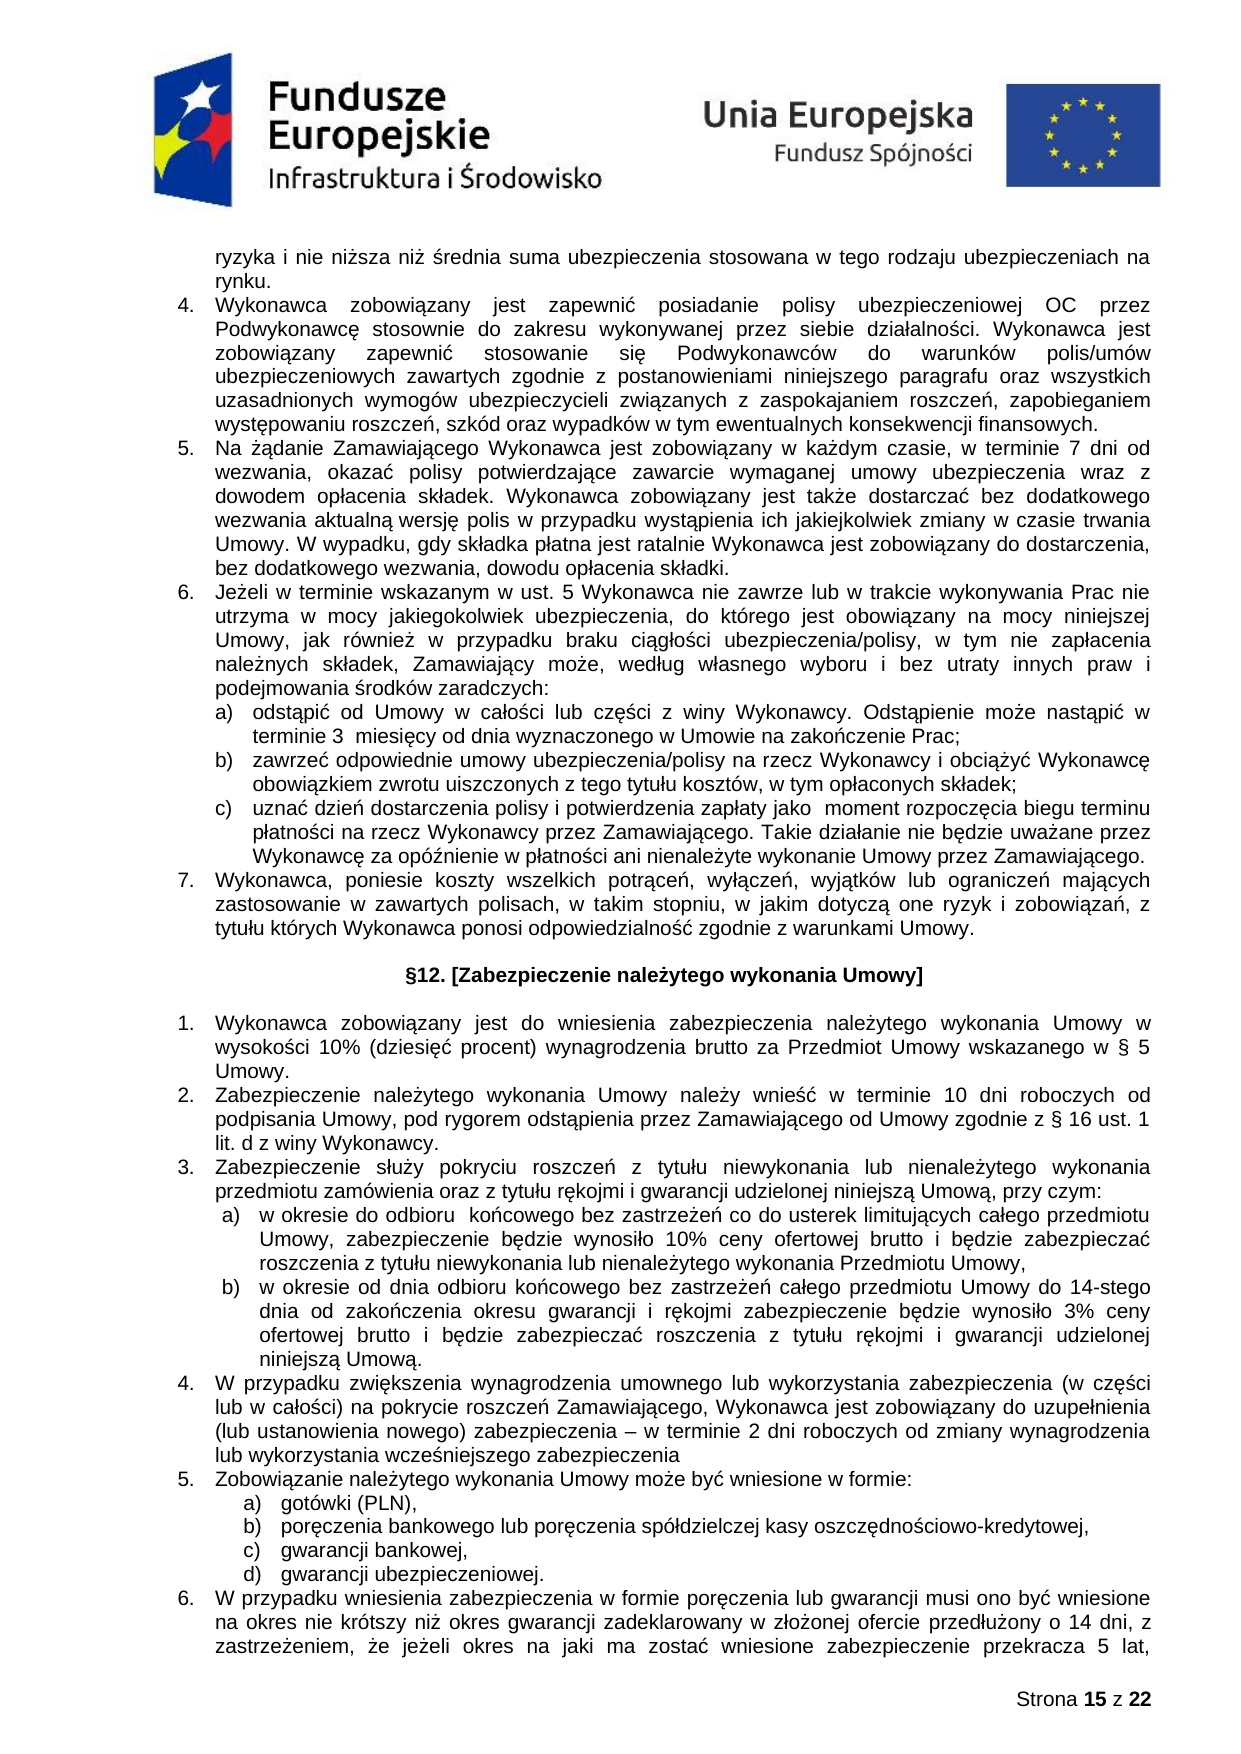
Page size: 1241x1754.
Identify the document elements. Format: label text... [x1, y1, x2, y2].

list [177, 245, 1152, 292]
list Zobowiązanie należytego wykonania Umowy może być wniesione w formie: [177, 1466, 1152, 1490]
text §12. [Zabezpieczenie należytego wykonania Umowy] [177, 963, 1152, 987]
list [177, 1586, 1152, 1658]
list poręczenia bankowego lub poręczenia spółdzielczej kasy oszczędnościowo-kredytowej, [243, 1514, 1152, 1538]
list odstąpić od Umowy w całości lub części z winy Wykonawcy. Odstąpienie może nastąpić w terminie 3 miesięcy od dnia wyznaczonego w Umowie na zakończenie Prac; [215, 700, 1152, 748]
list Zabezpieczenie należytego wykonania Umowy należy wnieść w terminie 10 dni roboczych od podpisania Umowy, pod rygorem odstąpienia przez Zamawiającego od Umowy zgodnie z § 16 ust. 1 lit. d z winy Wykonawcy. [177, 1083, 1152, 1155]
list Zabezpieczenie służy pokryciu roszczeń z tytułu niewykonania lub nienależytego wykonania przedmiotu zamówienia oraz z tytułu rękojmi i gwarancji udzielonej niniejszą Umową, przy czym: [177, 1155, 1152, 1203]
list Jeżeli w terminie wskazanym w ust. 5 Wykonawca nie zawrze lub w trakcie wykonywania Prac nie utrzyma w mocy jakiegokolwiek ubezpieczenia, do którego jest obowiązany na mocy niniejszej Umowy, jak również w przypadku braku ciągłości ubezpieczenia/polisy, w tym nie zapłacenia należnych składek, Zamawiający może, według własnego wyboru i bez utraty innych praw i podejmowania środków zaradczych: [177, 580, 1152, 700]
list Wykonawca zobowiązany jest zapewnić posiadanie polisy ubezpieczeniowej OC przez Podwykonawcę stosownie do zakresu wykonywanej przez siebie działalności. Wykonawca jest zobowiązany zapewnić stosowanie się Podwykonawców do warunków polis/umów ubezpieczeniowych zawartych zgodnie z postanowieniami niniejszego paragrafu oraz wszystkich uzasadnionych wymogów ubezpieczycieli związanych z zaspokajaniem roszczeń, zapobieganiem występowaniu roszczeń, szkód oraz wypadków w tym ewentualnych konsekwencji finansowych. [177, 292, 1152, 436]
list w okresie od dnia odbioru końcowego bez zastrzeżeń całego przedmiotu Umowy do 14-stego dnia od zakończenia okresu gwarancji i rękojmi zabezpieczenie będzie wynosiło 3% ceny ofertowej brutto i będzie zabezpieczać roszczenia z tytułu rękojmi i gwarancji udzielonej niniejszą Umową. [222, 1275, 1152, 1371]
list w okresie do odbioru końcowego bez zastrzeżeń co do usterek limitujących całego przedmiotu Umowy, zabezpieczenie będzie wynosiło 10% ceny ofertowej brutto i będzie zabezpieczać roszczenia z tytułu niewykonania lub nienależytego wykonania Przedmiotu Umowy, [222, 1203, 1152, 1275]
list gotówki (PLN), [243, 1490, 1152, 1514]
list gwarancji bankowej, [243, 1538, 1152, 1562]
list Wykonawca, poniesie koszty wszelkich potrąceń, wyłączeń, wyjątków lub ograniczeń mających zastosowanie w zawartych polisach, w takim stopniu, w jakim dotyczą one ryzyk i zobowiązań, z tytułu których Wykonawca ponosi odpowiedzialność zgodnie z warunkami Umowy. [177, 867, 1152, 939]
list zawrzeć odpowiednie umowy ubezpieczenia/polisy na rzecz Wykonawcy i obciążyć Wykonawcę obowiązkiem zwrotu uiszczonych z tego tytułu kosztów, w tym opłaconych składek; [215, 748, 1152, 796]
list gwarancji ubezpieczeniowej. [243, 1562, 1152, 1586]
list Wykonawca zobowiązany jest do wniesienia zabezpieczenia należytego wykonania Umowy w wysokości 10% (dziesięć procent) wynagrodzenia brutto za Przedmiot Umowy wskazanego w § 5 Umowy. [177, 1011, 1152, 1083]
list Na żądanie Zamawiającego Wykonawca jest zobowiązany w każdym czasie, w terminie 7 dni od wezwania, okazać polisy potwierdzające zawarcie wymaganej umowy ubezpieczenia wraz z dowodem opłacenia składek. Wykonawca zobowiązany jest także dostarczać bez dodatkowego wezwania aktualną wersję polis w przypadku wystąpienia ich jakiejkolwiek zmiany w czasie trwania Umowy. W wypadku, gdy składka płatna jest ratalnie Wykonawca jest zobowiązany do dostarczenia, bez dodatkowego wezwania, dowodu opłacenia składki. [177, 436, 1152, 580]
list W przypadku zwiększenia wynagrodzenia umownego lub wykorzystania zabezpieczenia (w części lub w całości) na pokrycie roszczeń Zamawiającego, Wykonawca jest zobowiązany do uzupełnienia (lub ustanowienia nowego) zabezpieczenia – w terminie 2 dni roboczych od zmiany wynagrodzenia lub wykorzystania wcześniejszego zabezpieczenia [177, 1371, 1152, 1466]
list uznać dzień dostarczenia polisy i potwierdzenia zapłaty jako moment rozpoczęcia biegu terminu płatności na rzecz Wykonawcy przez Zamawiającego. Takie działanie nie będzie uważane przez Wykonawcę za opóźnienie w płatności ani nienależyte wykonanie Umowy przez Zamawiającego. [215, 796, 1152, 867]
